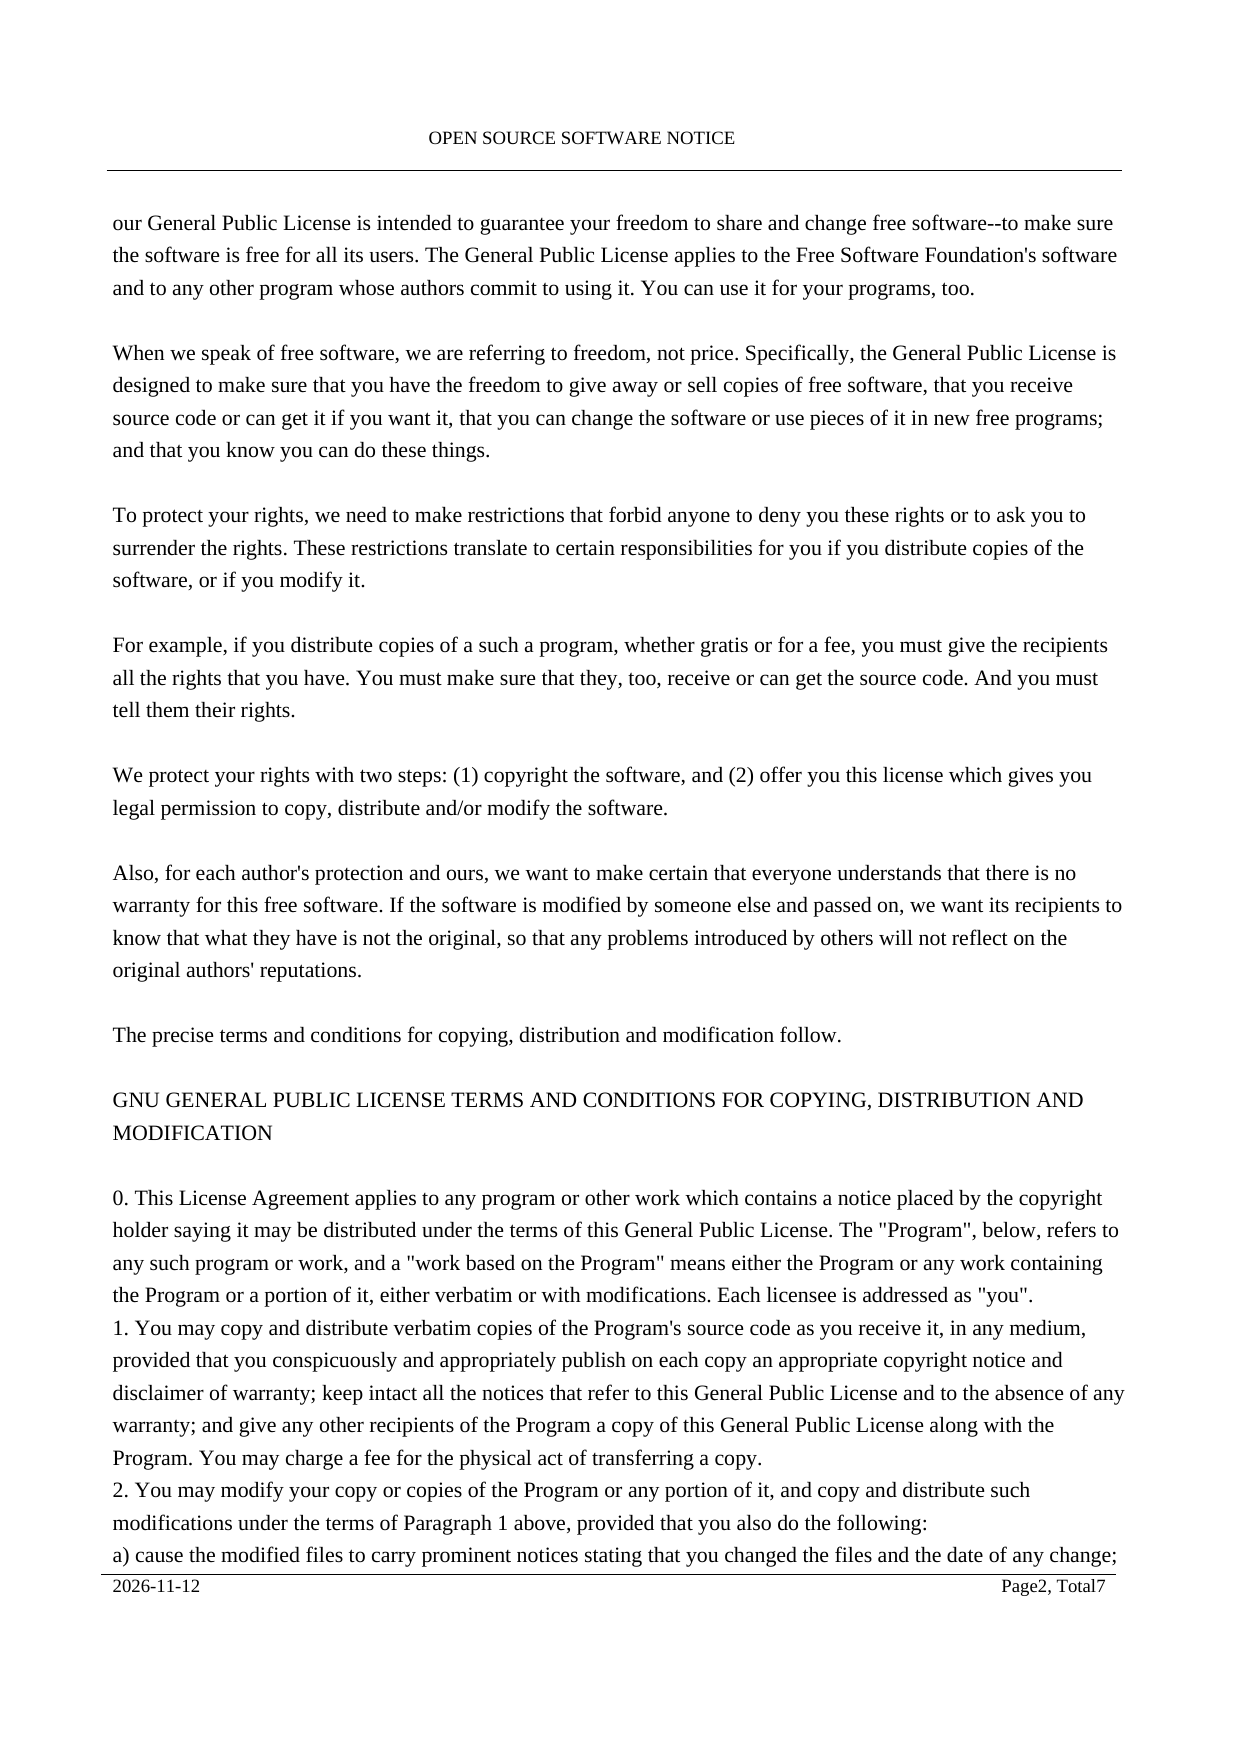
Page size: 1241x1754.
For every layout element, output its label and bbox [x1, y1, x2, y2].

text [112, 206, 1128, 1571]
